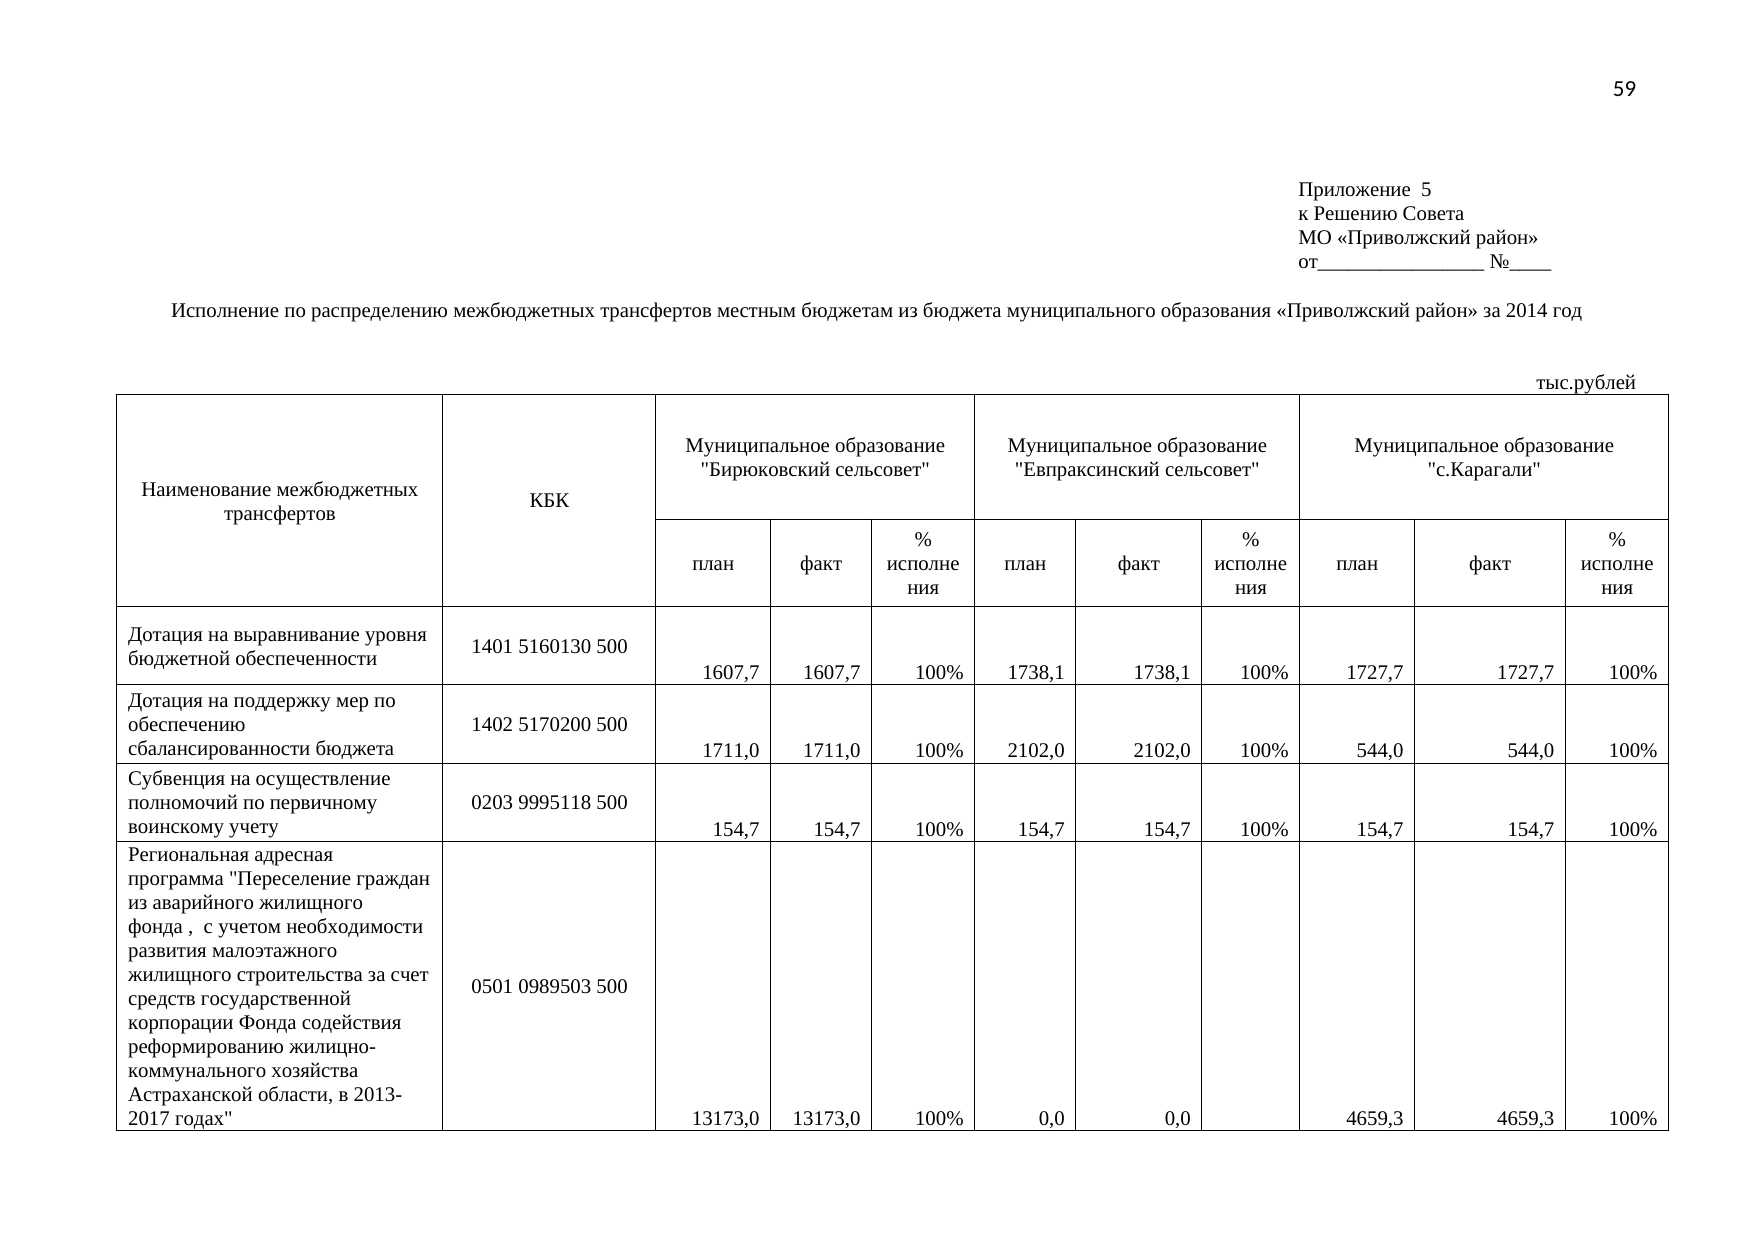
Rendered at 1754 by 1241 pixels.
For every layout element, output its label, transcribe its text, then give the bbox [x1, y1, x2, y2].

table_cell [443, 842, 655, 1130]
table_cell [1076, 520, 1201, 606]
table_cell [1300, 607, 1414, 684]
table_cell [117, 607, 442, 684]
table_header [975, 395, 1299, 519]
text МО «Приволжский район» [1298, 225, 1636, 249]
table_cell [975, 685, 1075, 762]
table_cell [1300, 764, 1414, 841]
text Исполнение по распределению межбюджетных трансфертов местным бюджетам из бюджета муниципального образования «Приволжский район» за 2014 год [118, 297, 1636, 322]
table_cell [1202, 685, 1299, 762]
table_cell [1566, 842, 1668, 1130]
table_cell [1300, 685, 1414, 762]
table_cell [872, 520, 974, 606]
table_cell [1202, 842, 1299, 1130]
text от________________ №____ [1298, 249, 1636, 273]
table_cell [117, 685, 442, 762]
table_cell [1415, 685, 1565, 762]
text Приложение 5 [1298, 177, 1636, 201]
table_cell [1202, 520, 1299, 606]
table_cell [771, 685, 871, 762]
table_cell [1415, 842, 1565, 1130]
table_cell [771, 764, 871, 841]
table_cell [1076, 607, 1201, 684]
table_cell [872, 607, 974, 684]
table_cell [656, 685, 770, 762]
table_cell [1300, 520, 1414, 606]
text к Решению Совета [1298, 201, 1636, 225]
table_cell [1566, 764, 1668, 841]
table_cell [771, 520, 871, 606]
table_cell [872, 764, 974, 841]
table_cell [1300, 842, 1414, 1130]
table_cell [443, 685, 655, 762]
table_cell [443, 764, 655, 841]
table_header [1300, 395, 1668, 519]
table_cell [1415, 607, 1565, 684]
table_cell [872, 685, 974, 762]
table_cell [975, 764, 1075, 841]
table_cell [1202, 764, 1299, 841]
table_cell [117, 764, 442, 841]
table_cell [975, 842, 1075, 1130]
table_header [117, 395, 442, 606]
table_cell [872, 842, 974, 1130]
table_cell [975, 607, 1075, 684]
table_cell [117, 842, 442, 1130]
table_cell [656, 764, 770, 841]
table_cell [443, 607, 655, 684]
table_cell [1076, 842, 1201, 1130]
text тыс.рублей [118, 370, 1636, 394]
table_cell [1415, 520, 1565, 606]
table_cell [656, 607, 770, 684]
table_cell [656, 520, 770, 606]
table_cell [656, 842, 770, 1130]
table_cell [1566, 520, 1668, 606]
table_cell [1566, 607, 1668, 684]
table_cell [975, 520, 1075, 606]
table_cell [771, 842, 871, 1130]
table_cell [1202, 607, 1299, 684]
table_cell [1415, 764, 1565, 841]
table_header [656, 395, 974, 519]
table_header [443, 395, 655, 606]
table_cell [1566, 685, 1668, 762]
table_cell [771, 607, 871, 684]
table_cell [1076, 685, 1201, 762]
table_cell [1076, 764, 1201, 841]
